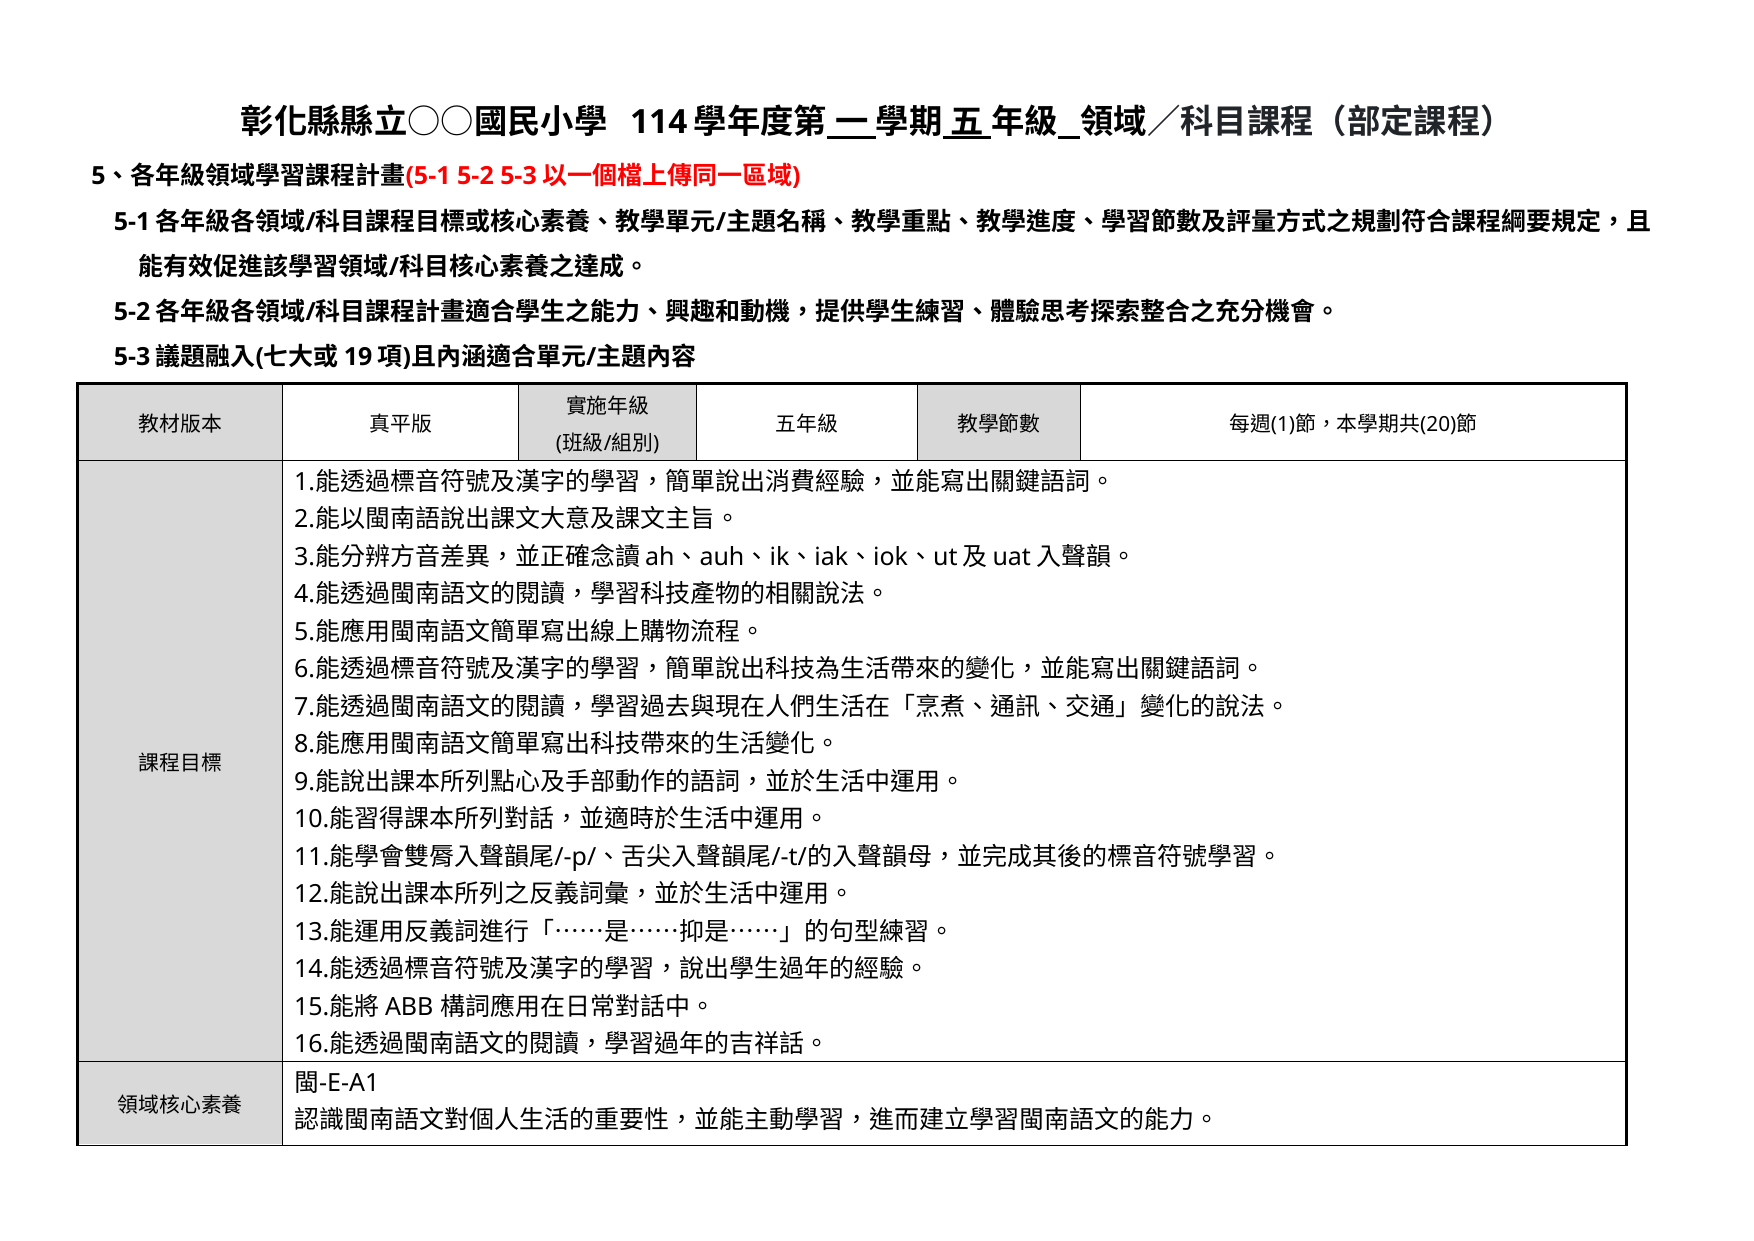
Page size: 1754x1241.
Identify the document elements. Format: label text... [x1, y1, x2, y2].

text 5-3議題融入(七大或19項)且內涵適合單元/主題內容 [114, 337, 1665, 373]
table_header 實施年級 (班級/組別) [519, 385, 696, 460]
text 5-2各年級各領域/科目課程計畫適合學生之能力、興趣和動機，提供學生練習、體驗思考探索整合之充分機會。 [114, 292, 1665, 328]
text 彰化縣縣立○○國民小學 114學年度第 一 學期 五 年級 領域／科目課程（部定課程） [89, 95, 1665, 143]
table_cell 課程目標 [79, 461, 282, 1061]
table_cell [283, 1062, 1625, 1144]
text 5、各年級領域學習課程計畫(5-1 5-2 5-3以一個檔上傳同一區域) [89, 156, 1665, 192]
table_header 教學節數 [918, 385, 1080, 460]
table_header 真平版 [283, 385, 518, 460]
table_header 五年級 [697, 385, 917, 460]
table_header 每週(1)節，本學期共(20)節 [1081, 385, 1625, 460]
table_cell 1.能透過標音符號及漢字的學習，簡單說出消費經驗，並能寫出關鍵語詞。 2.能以閩南語說出課文大意及課文主旨。 3.能分辨方音差異，並正確念讀ah、auh、ik、iak、iok、ut及uat入聲韻。 4.能透過閩南語文的閱讀，學習科技產物的相關說法。 5.能應用閩南語文簡單寫出線上購物流程。 6.能透過標音符號及漢字的學習，簡單說出科技為生活帶來的變化，並能寫出關鍵語詞。 7.能透過閩南語文的閱讀，學習過去與現在人們生活在「烹煮、通訊、交通」變化的說法。 8.能應用閩南語文簡單寫出科技帶來的生活變化。 9.能說出課本所列點心及手部動作的語詞，並於生活中運用。 10.能習得課本所列對話，並適時於生活中運用。 11.能學會雙脣入聲韻尾/-p/、舌尖入聲韻尾/-t/的入聲韻母，並完成其後的標音符號學習。 12.能說出課本所列之反義詞彙，並於生活中運用。 13.能運用反義詞進行「⋯⋯是⋯⋯抑是⋯⋯」的句型練習。 14.能透過標音符號及漢字的學習，說出學生過年的經驗。 15.能將 ABB 構詞應用在日常對話中。 16.能透過閩南語文的閱讀，學習過年的吉祥話。 [283, 461, 1625, 1061]
text 5-1各年級各領域/科目課程目標或核心素養、教學單元/主題名稱、教學重點、教學進度、學習節數及評量方式之規劃符合課程綱要規定，且能有效促進該學習領域/科目核心素養之達成。 [114, 201, 1665, 282]
table_header 教材版本 [79, 385, 282, 460]
table_cell 領域核心素養 [79, 1062, 282, 1144]
